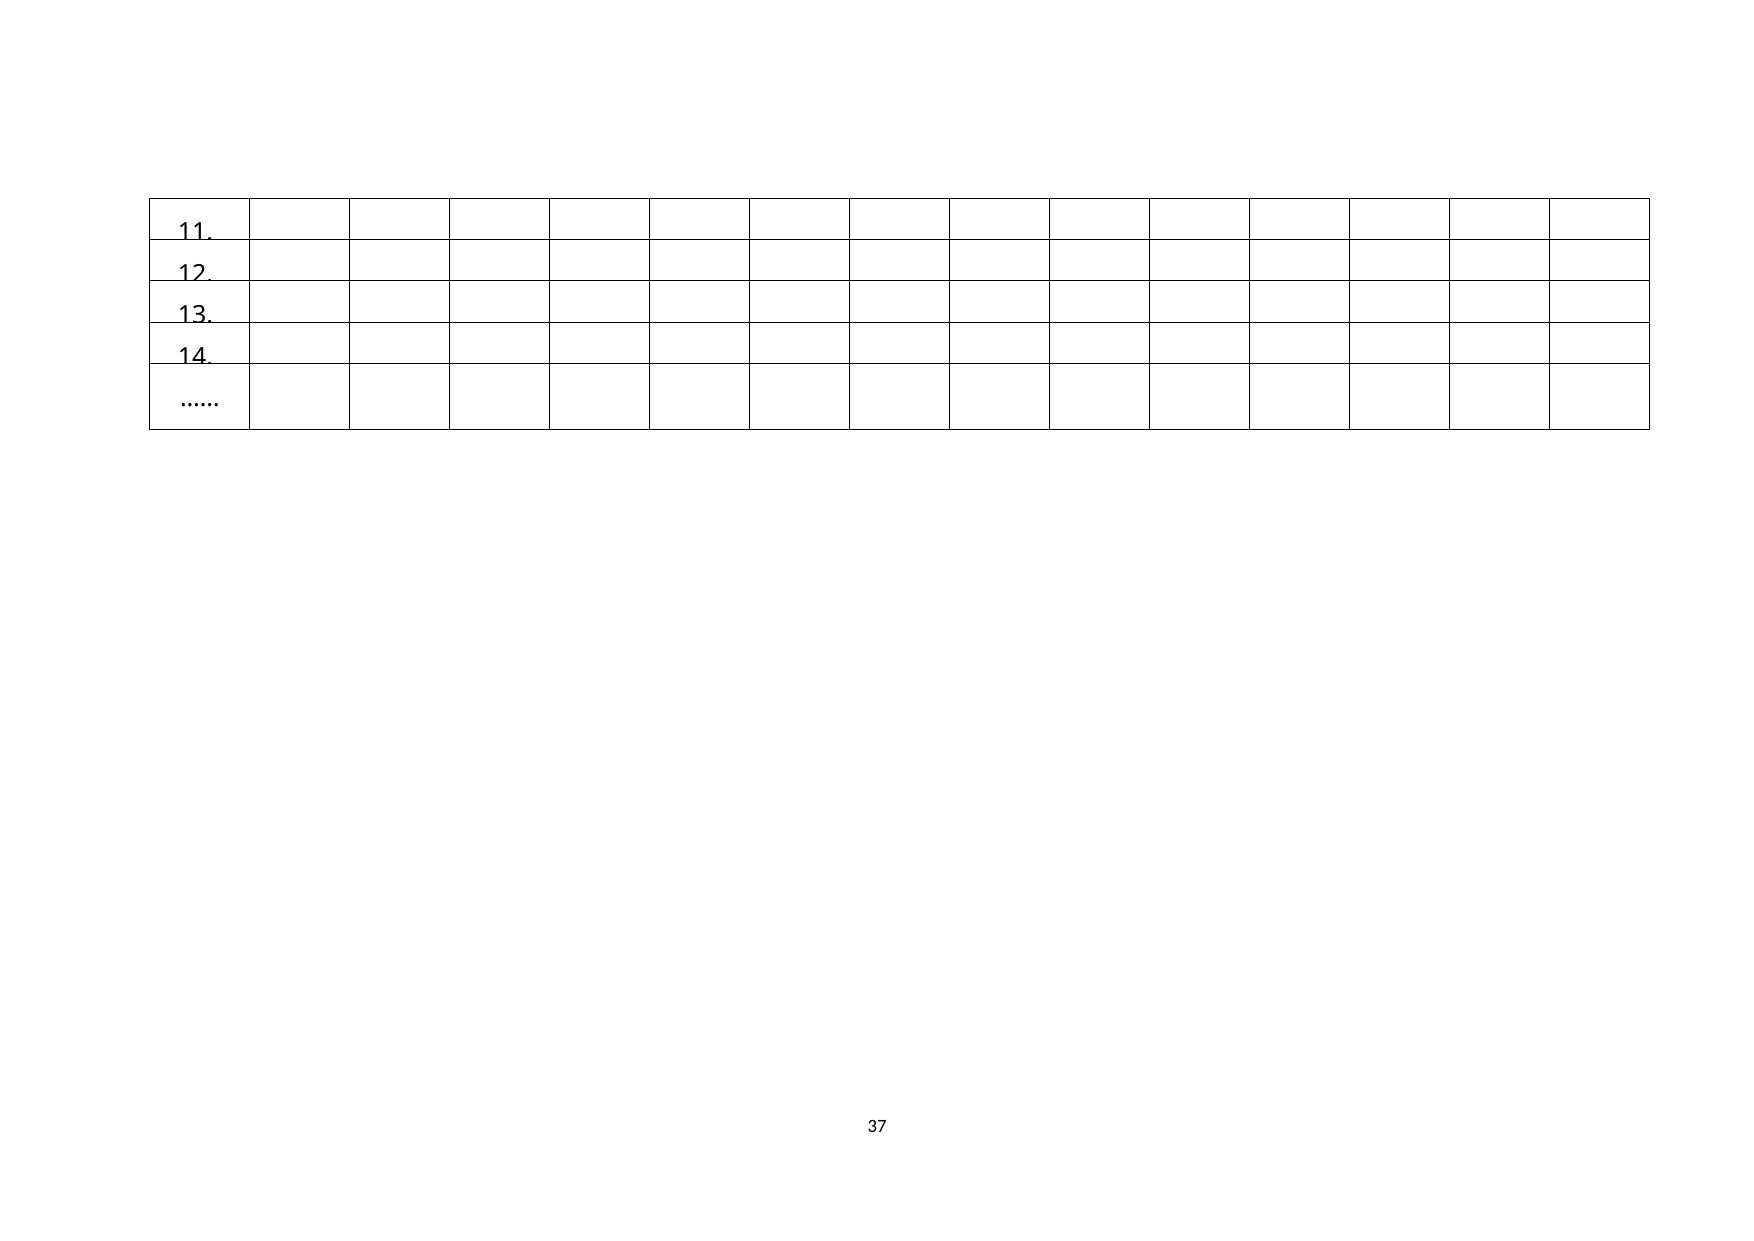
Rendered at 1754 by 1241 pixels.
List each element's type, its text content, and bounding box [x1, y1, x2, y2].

table_cell [750, 199, 849, 239]
table_cell [1150, 323, 1249, 363]
table_cell [450, 323, 549, 363]
table_cell [350, 364, 449, 429]
table_cell [1550, 240, 1649, 280]
table_cell [1250, 199, 1349, 239]
table_cell [250, 199, 349, 239]
table_cell [350, 281, 449, 322]
table_cell [450, 199, 549, 239]
table_cell [1050, 364, 1149, 429]
table_cell [1450, 240, 1549, 280]
table_cell [1250, 281, 1349, 322]
table_cell [1450, 281, 1549, 322]
table_cell [1150, 364, 1249, 429]
table_cell [450, 240, 549, 280]
table_cell [1050, 323, 1149, 363]
table_cell [250, 281, 349, 322]
table_cell [550, 240, 649, 280]
table_cell [550, 364, 649, 429]
table_cell [1050, 281, 1149, 322]
table_cell [750, 323, 849, 363]
table_cell [250, 364, 349, 429]
table_cell [950, 364, 1049, 429]
table_cell [1550, 199, 1649, 239]
table_cell [1250, 364, 1349, 429]
table_cell [850, 199, 949, 239]
table_cell [1450, 323, 1549, 363]
table_cell [1050, 240, 1149, 280]
table_cell [850, 323, 949, 363]
table_cell [1350, 281, 1449, 322]
table_cell [1250, 323, 1349, 363]
table_cell [1350, 199, 1449, 239]
table_cell [650, 199, 749, 239]
table_cell [1550, 364, 1649, 429]
table_cell [1550, 323, 1649, 363]
table_cell [1450, 199, 1549, 239]
table_cell [650, 281, 749, 322]
table_cell [1150, 199, 1249, 239]
table_cell [1150, 240, 1249, 280]
table_cell [550, 199, 649, 239]
table_cell [650, 240, 749, 280]
table_cell [1350, 364, 1449, 429]
table_cell [1550, 281, 1649, 322]
table_cell [1150, 281, 1249, 322]
table_cell …… [150, 364, 249, 429]
table_cell [1350, 240, 1449, 280]
table_cell [750, 364, 849, 429]
table_cell [450, 281, 549, 322]
table_cell [650, 323, 749, 363]
table_cell [1050, 199, 1149, 239]
table_cell [250, 323, 349, 363]
table_cell [850, 364, 949, 429]
table_cell [350, 323, 449, 363]
table_cell [450, 364, 549, 429]
table_cell [950, 199, 1049, 239]
table_cell [150, 323, 249, 363]
table_cell [950, 281, 1049, 322]
table_cell [850, 281, 949, 322]
table_cell [350, 199, 449, 239]
table_cell [550, 323, 649, 363]
table_cell [1350, 323, 1449, 363]
table_cell [950, 323, 1049, 363]
table_cell [550, 281, 649, 322]
table_cell [650, 364, 749, 429]
table_cell [750, 281, 849, 322]
table_cell [750, 240, 849, 280]
table_cell [350, 240, 449, 280]
table_cell [150, 199, 249, 239]
table_cell [1250, 240, 1349, 280]
table_cell [250, 240, 349, 280]
table_cell [850, 240, 949, 280]
table_cell [1450, 364, 1549, 429]
table_cell [150, 240, 249, 280]
table_cell [150, 281, 249, 322]
table_cell [950, 240, 1049, 280]
